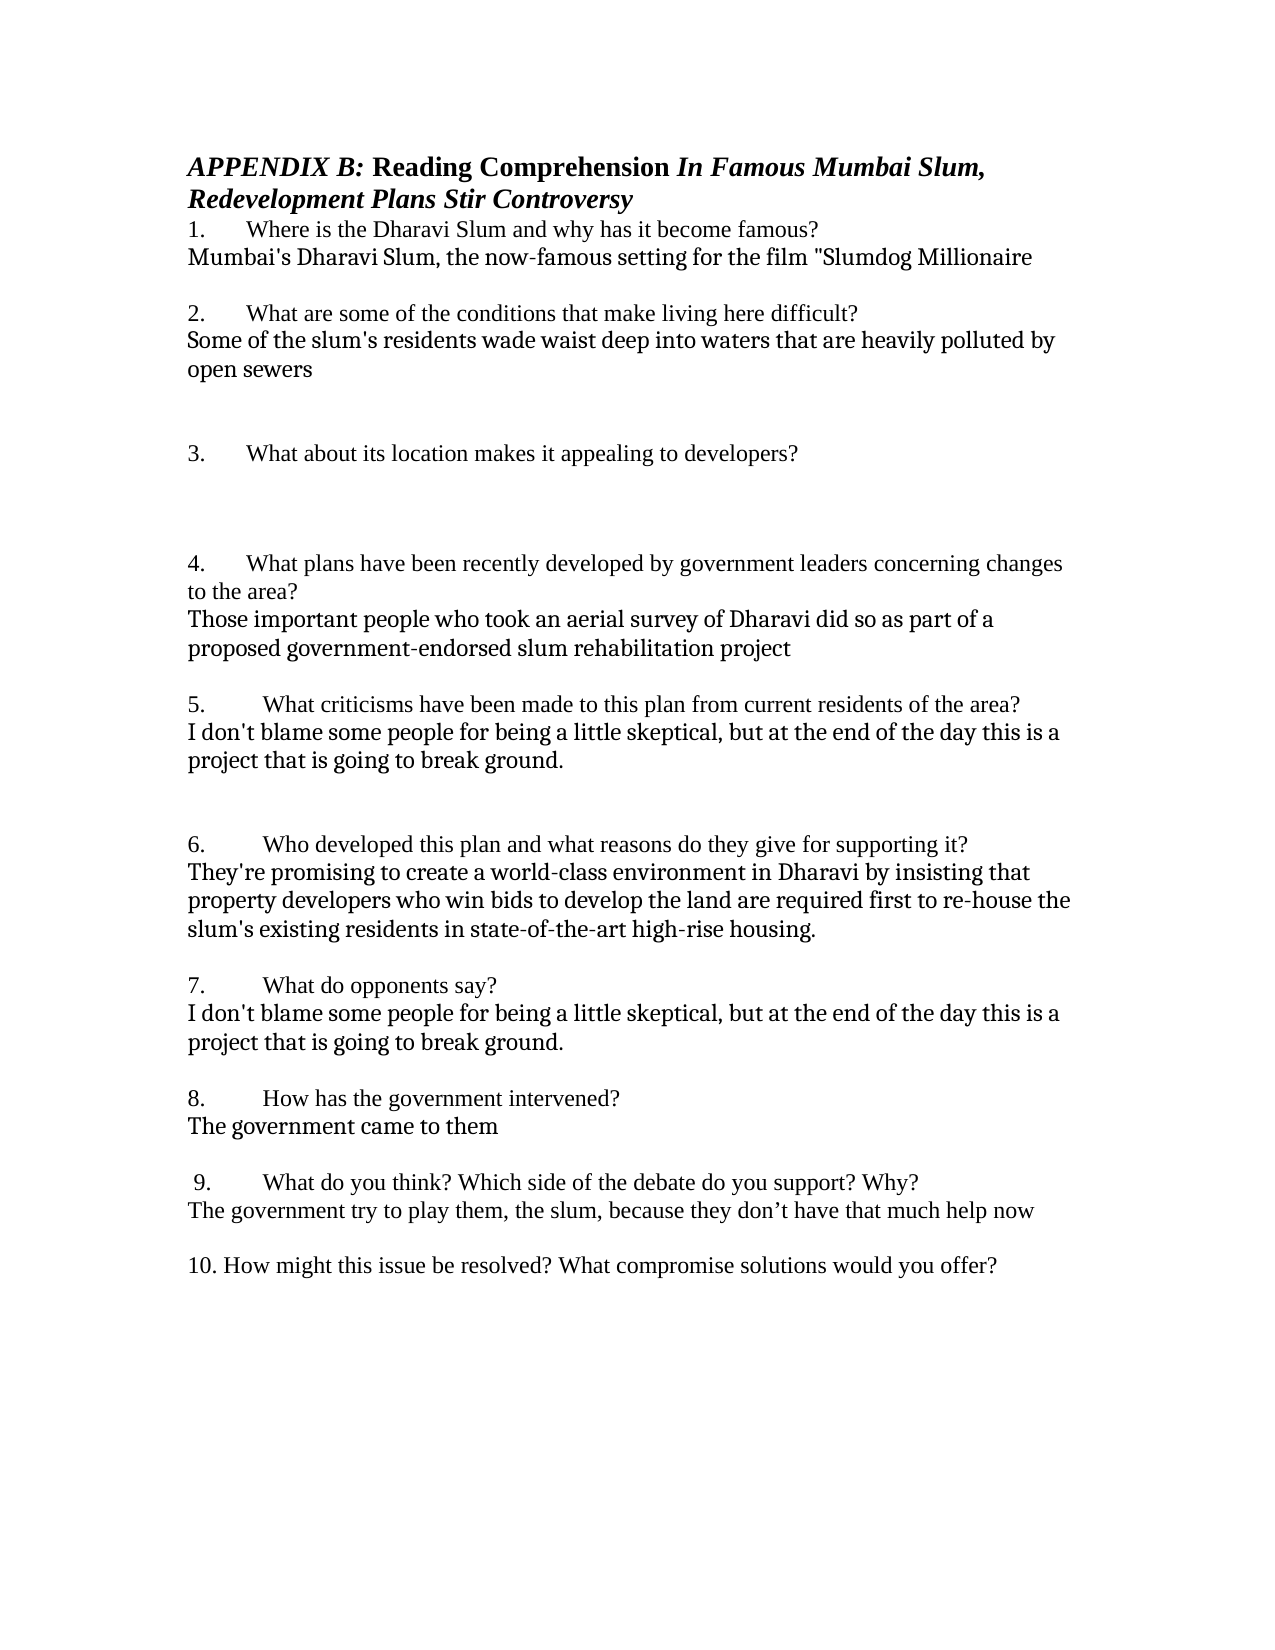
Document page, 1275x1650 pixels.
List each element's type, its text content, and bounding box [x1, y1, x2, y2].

text APPENDIX B: Reading Comprehension In Famous Mumbai Slum, Redevelopment Plans Stir Controversy [187, 150, 1087, 215]
text Mumbai's Dharavi Slum, the now-famous setting for the film "Slumdog Millionaire [187, 242, 1087, 271]
text Some of the slum's residents wade waist deep into waters that are heavily polluted by open sewers [187, 326, 1087, 384]
text 8. How has the government intervened? [187, 1084, 1087, 1112]
text 6. Who developed this plan and what reasons do they give for supporting it? [187, 830, 1087, 858]
text They're promising to create a world-class environment in Dharavi by insisting that property developers who win bids to develop the land are required first to re-house the slum's existing residents in state-of-the-art high-rise housing. [187, 858, 1087, 944]
text 2. What are some of the conditions that make living here difficult? [187, 299, 1087, 326]
text 9. What do you think? Which side of the debate do you support? Why? [187, 1168, 1087, 1196]
text 7. What do opponents say? [187, 972, 1087, 999]
text The government came to them [187, 1112, 1087, 1141]
text I don't blame some people for being a little skeptical, but at the end of the day this is a project that is going to break ground. [187, 717, 1087, 775]
text 3. What about its location makes it appealing to developers? [187, 439, 1087, 467]
text I don't blame some people for being a little skeptical, but at the end of the day this is a project that is going to break ground. [187, 999, 1087, 1057]
text 1. Where is the Dharavi Slum and why has it become famous? [187, 215, 1087, 242]
text 10. How might this issue be resolved? What compromise solutions would you offer? [187, 1251, 1087, 1279]
text 4. What plans have been recently developed by government leaders concerning changes to the area? [187, 549, 1087, 605]
text Those important people who took an aerial survey of Dharavi did so as part of a proposed government-endorsed slum rehabilitation project [187, 605, 1087, 662]
text The government try to play them, the slum, because they don’t have that much help now [187, 1196, 1087, 1223]
text 5. What criticisms have been made to this plan from current residents of the area? [187, 690, 1087, 717]
